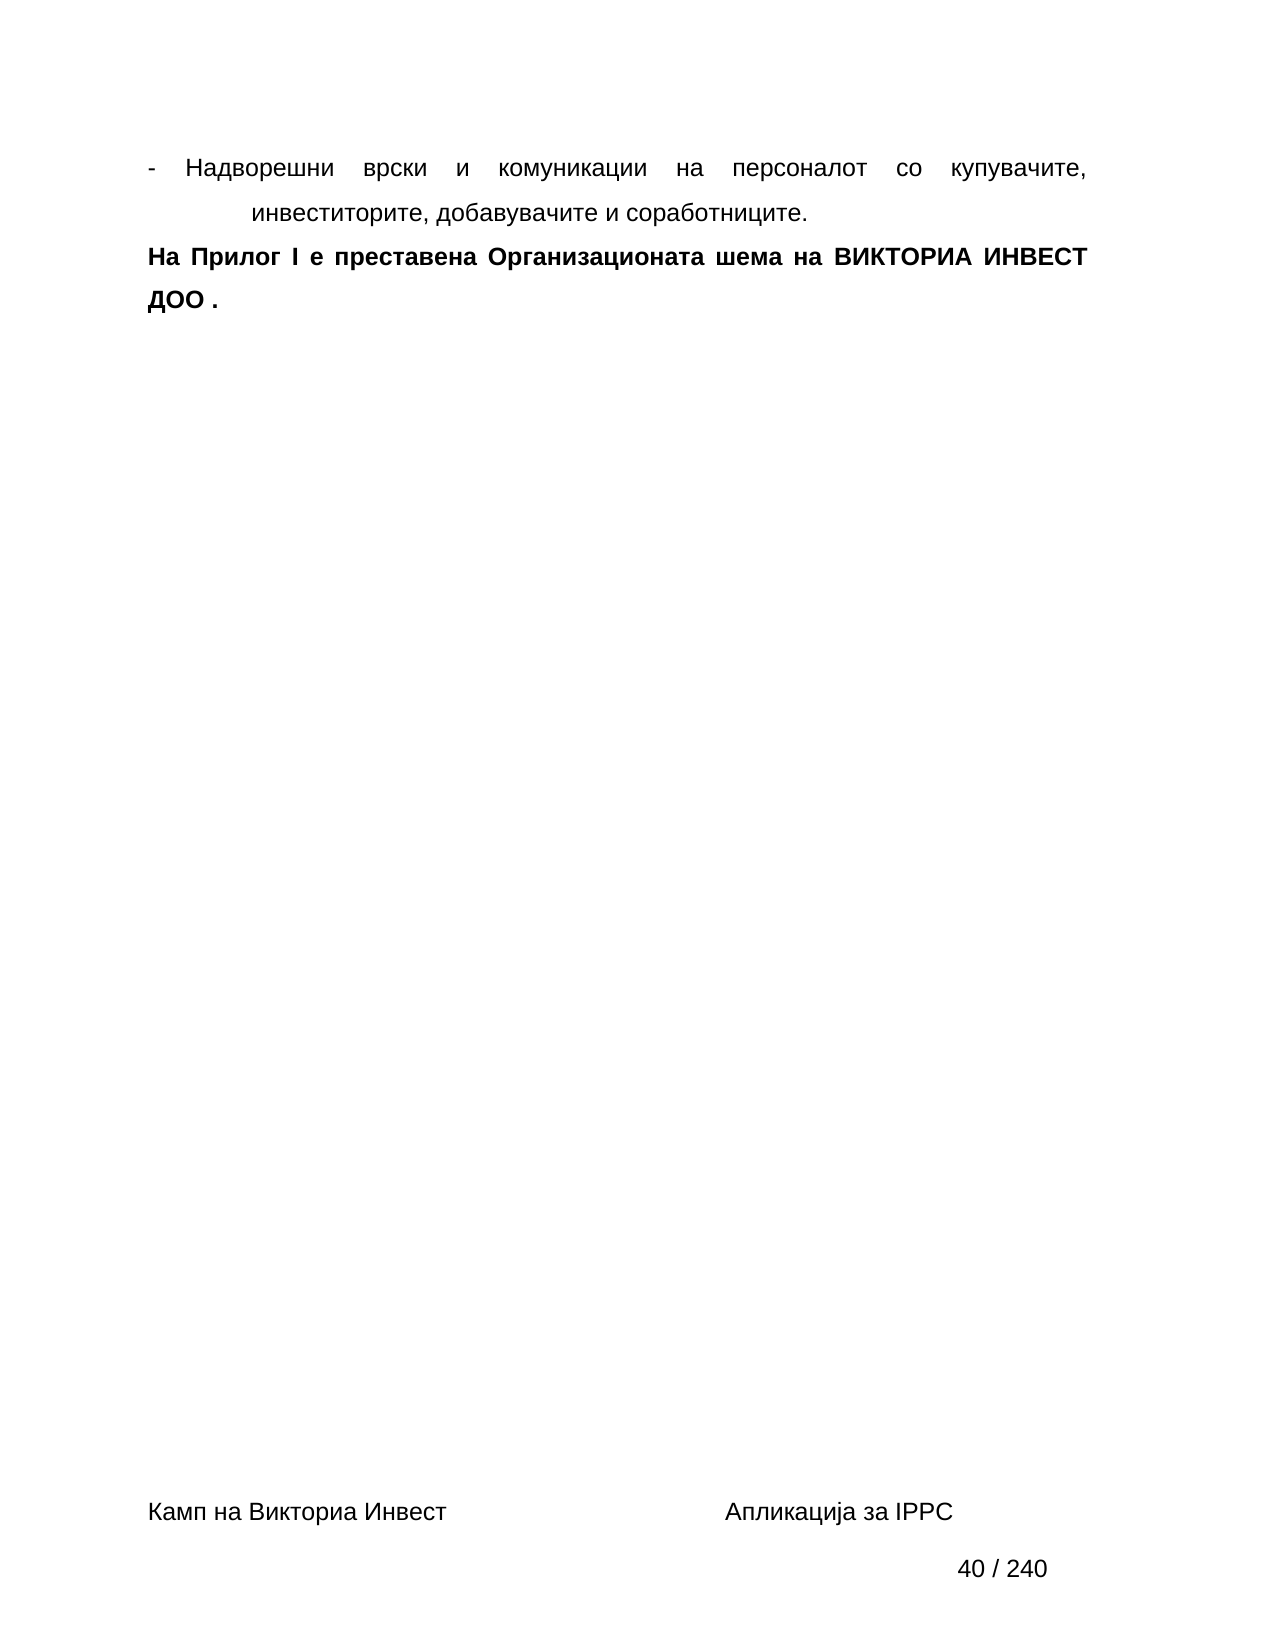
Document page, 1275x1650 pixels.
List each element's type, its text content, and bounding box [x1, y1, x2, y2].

text На Прилог I е преставена Организационата шема на ВИКТОРИА ИНВЕСТ ДОО . [148, 242, 1087, 313]
list Надворешни врски и комуникации на персоналот со купувачите, инвеститорите, добавувачите и соработниците. [148, 150, 1087, 227]
